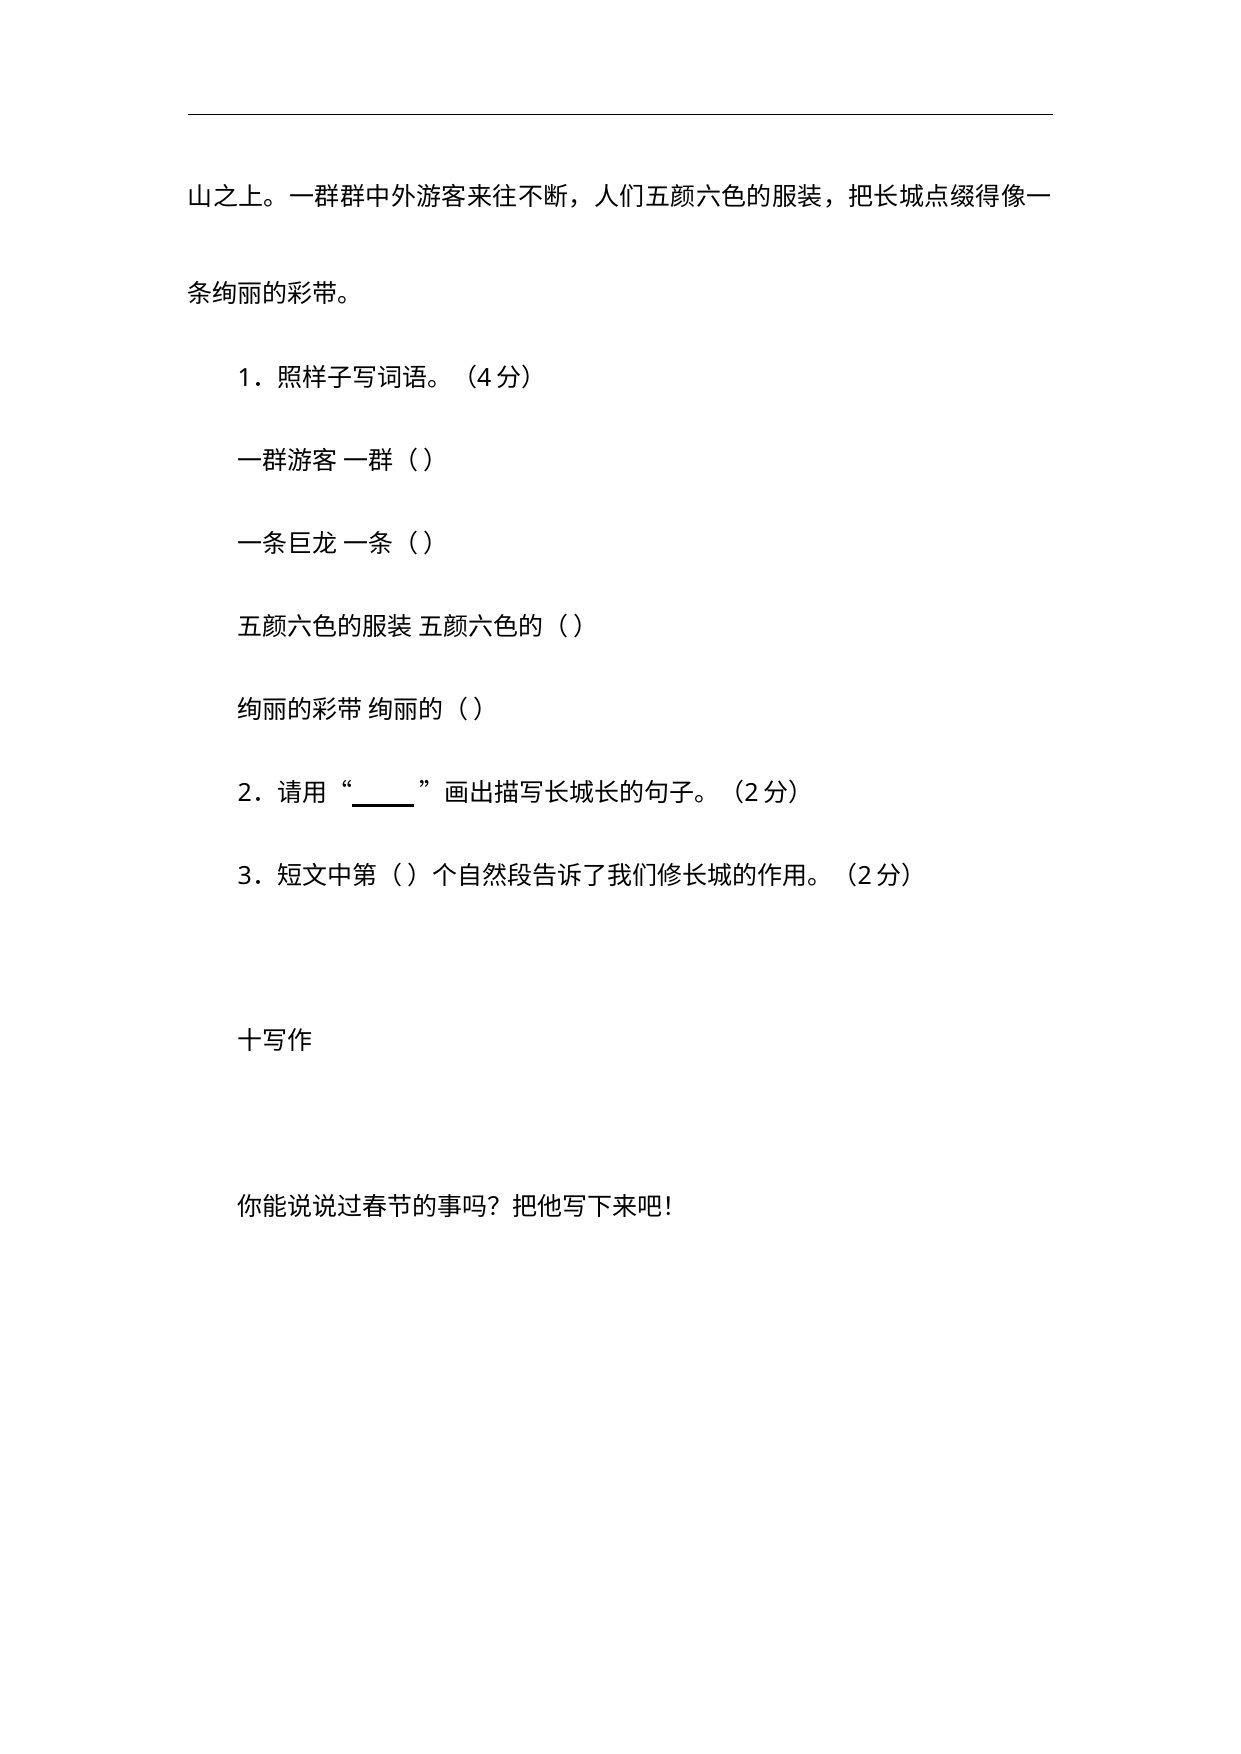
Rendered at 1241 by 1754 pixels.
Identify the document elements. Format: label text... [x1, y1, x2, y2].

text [187, 162, 1053, 324]
text 一群游客 一群（ ） [187, 426, 1053, 491]
text 你能说说过春节的事吗？把他写下来吧！ [187, 1172, 1053, 1237]
text 2．请用“ ”画出描写长城长的句子。（2分） [187, 758, 1053, 823]
text 3．短文中第（ ）个自然段告诉了我们修长城的作用。（2分） [187, 841, 1053, 906]
text 五颜六色的服装 五颜六色的（ ） [187, 592, 1053, 657]
text 十写作 [187, 1006, 1053, 1071]
text 一条巨龙 一条（ ） [187, 509, 1053, 574]
text 1．照样子写词语。（4分） [187, 343, 1053, 408]
text 绚丽的彩带 绚丽的（ ） [187, 675, 1053, 740]
